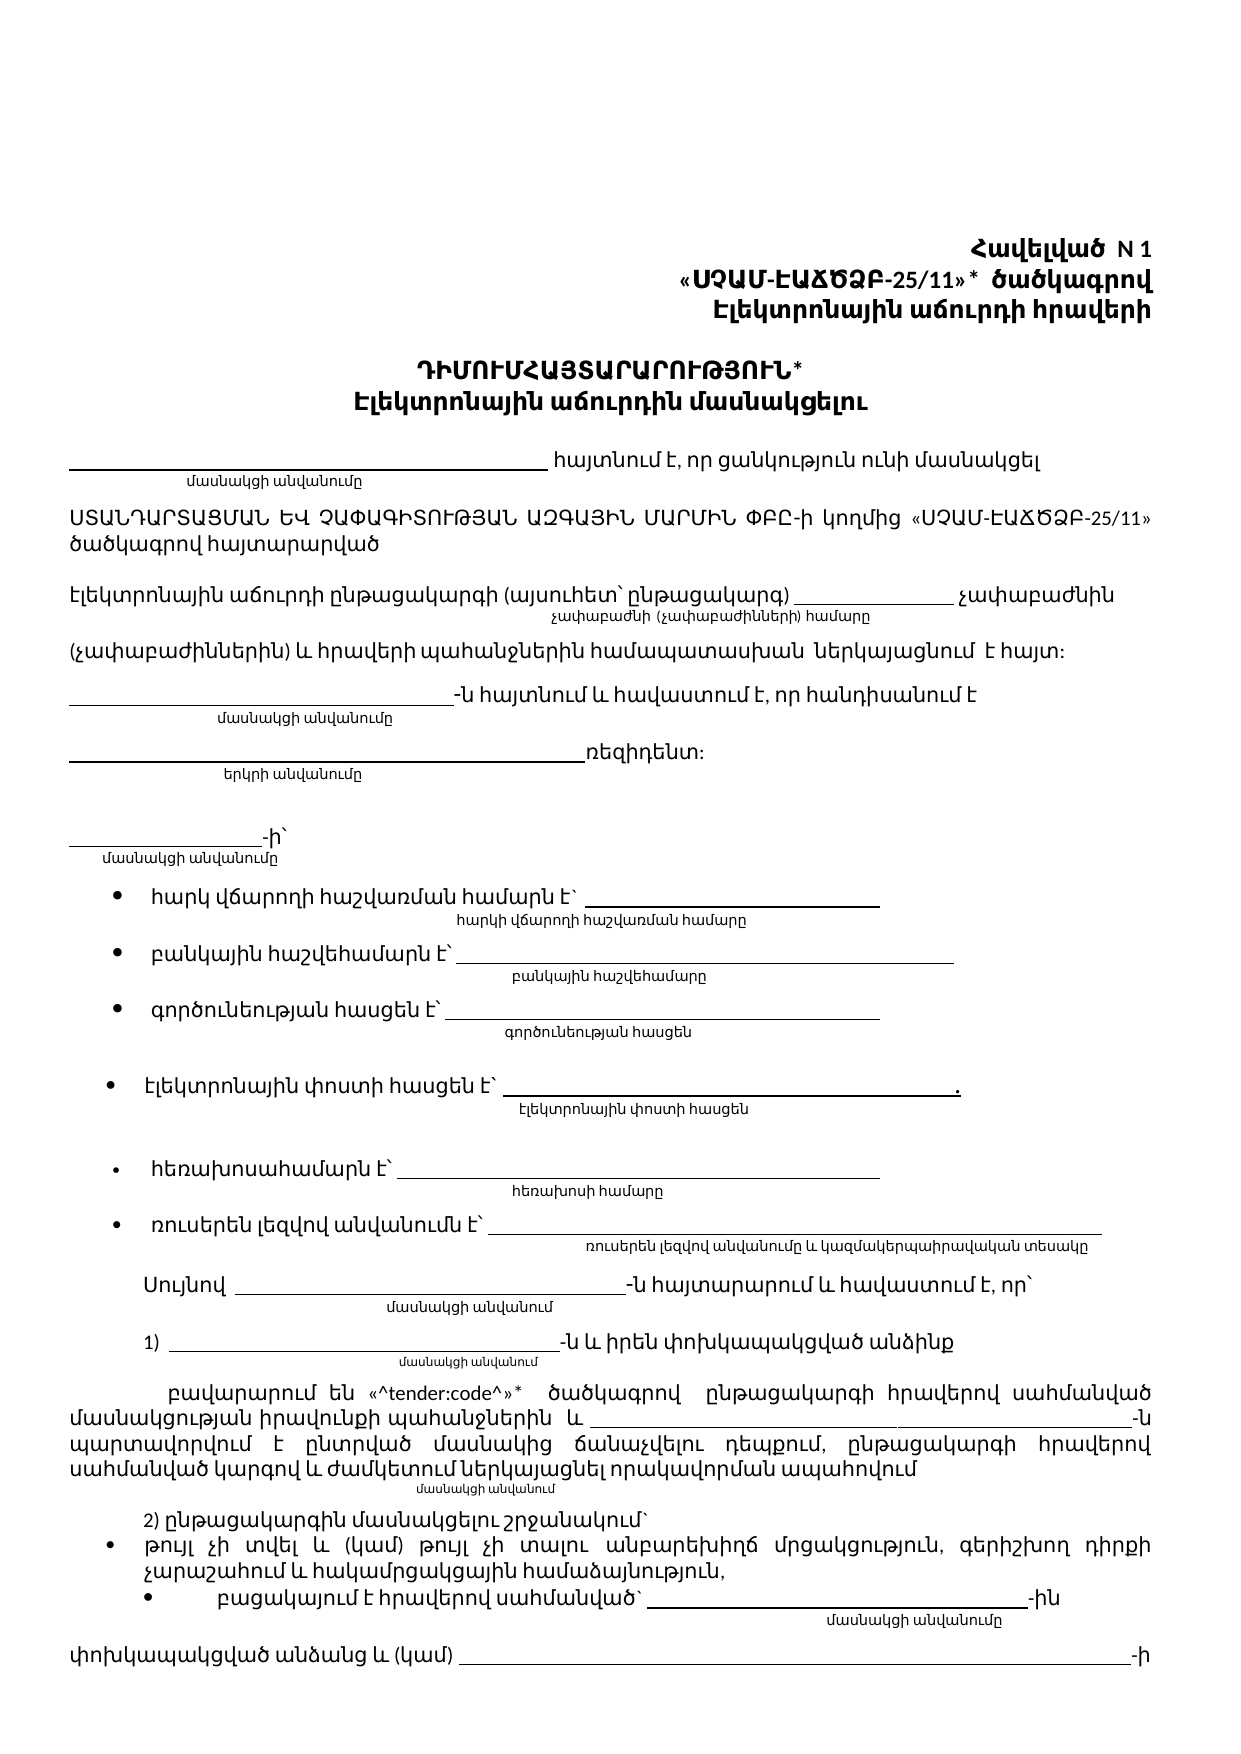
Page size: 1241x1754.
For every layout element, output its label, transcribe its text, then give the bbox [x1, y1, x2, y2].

text բավարարում են «^tender:code^»* ծածկագրով ընթացակարգի հրավերով սահմանված մասնակցության իրավունքի պահանջներին և -ն պարտավորվում է ընտրված մասնակից ճանաչվելու դեպքում, ընթացակարգի հրավերով սահմանված կարգով և ժամկետում ներկայացնել որակավորման ապահովում [69, 1380, 1152, 1482]
text 1) -ն և իրեն փոխկապակցված անձինք [69, 1329, 1152, 1354]
text ԴԻՄՈՒՄՀԱՅՏԱՐԱՐՈՒԹՅՈՒՆ* [69, 356, 1152, 386]
list գործունեության հասցեն է՝ [113, 997, 1152, 1023]
text -ի՝ [69, 824, 1152, 850]
list հարկ վճարողի հաշվառման համարն է` [113, 880, 1152, 911]
text բանկային հաշվեհամարը [438, 967, 1152, 997]
text մասնակցի անվանում [69, 1299, 1152, 1329]
text գործունեության հասցեն [69, 1023, 1152, 1053]
text մասնակցի անվանումը [69, 1611, 1152, 1642]
text էլեկտրոնային փոստի հասցեն [364, 1100, 1152, 1131]
text Հավելված N 1 [69, 233, 1152, 264]
list հեռախոսահամարն է՝ [113, 1156, 1152, 1182]
text ռուսերեն լեզվով անվանումը և կազմակերպաիրավական տեսակը [512, 1238, 1152, 1268]
text ռեզիդենտ: [69, 739, 1152, 765]
text երկրի անվանումը [69, 765, 1152, 796]
list բանկային հաշվեհամարն է՝ [113, 941, 1152, 967]
subtitle Էլեկտրոնային աճուրդին մասնակցելու [69, 386, 1152, 417]
text հարկի վճարողի հաշվառման համարը [69, 911, 1152, 941]
text չափաբաժնի (չափաբաժինների) համարը [69, 607, 1152, 638]
text «ՍՉԱՄ-ԷԱՃԾՁԲ-25/11»* ծածկագրով [69, 264, 1152, 294]
text -ն հայտնում և հավաստում է, որ հանդիսանում է [69, 678, 1152, 709]
text հեռախոսի համարը [438, 1182, 1152, 1212]
text էլեկտրոնային աճուրդի ընթացակարգի (այսուհետ՝ ընթացակարգ) չափաբաժնին [69, 582, 1152, 607]
text ՍՏԱՆԴԱՐՏԱՑՄԱՆ ԵՎ ՉԱՓԱԳԻՏՈՒԹՅԱՆ ԱԶԳԱՅԻՆ ՄԱՐՄԻՆ ՓԲԸ-ի կողմից «ՍՉԱՄ-ԷԱՃԾՁԲ-25/11» ծածկագրով հայտարարված [69, 503, 1152, 556]
list բացակայում է հրավերով սահմանված` -ին [69, 1583, 1152, 1611]
text մասնակցի անվանումը [69, 472, 1152, 503]
list ռուսերեն լեզվով անվանումն է՝ [113, 1212, 1152, 1238]
text փոխկապակցված անձանց և (կամ) -ի [69, 1642, 1152, 1667]
text 2) ընթացակարգին մասնակցելու շրջանակում` [69, 1507, 1152, 1532]
text հայտնում է, որ ցանկություն ունի մասնակցել [69, 447, 1152, 472]
list թույլ չի տվել և (կամ) թույլ չի տալու անբարեխիղճ մրցակցություն, գերիշխող դիրքի չարաշահում և հակամրցակցային համաձայնություն, [107, 1532, 1152, 1583]
text մասնակցի անվանում [69, 1482, 1152, 1507]
text Սույնով -ն հայտարարում և հավաստում է, որ՝ [69, 1268, 1152, 1299]
text մասնակցի անվանում [69, 1354, 1152, 1380]
text Էլեկտրոնային աճուրդի հրավերի [69, 294, 1152, 325]
text մասնակցի անվանումը [69, 709, 1152, 739]
list էլեկտրոնային փոստի հասցեն է` . [107, 1066, 1152, 1100]
text մասնակցի անվանումը [69, 850, 1152, 880]
text (չափաբաժիններին) և հրավերի պահանջներին համապատասխան ներկայացնում է հայտ: [69, 638, 1152, 663]
